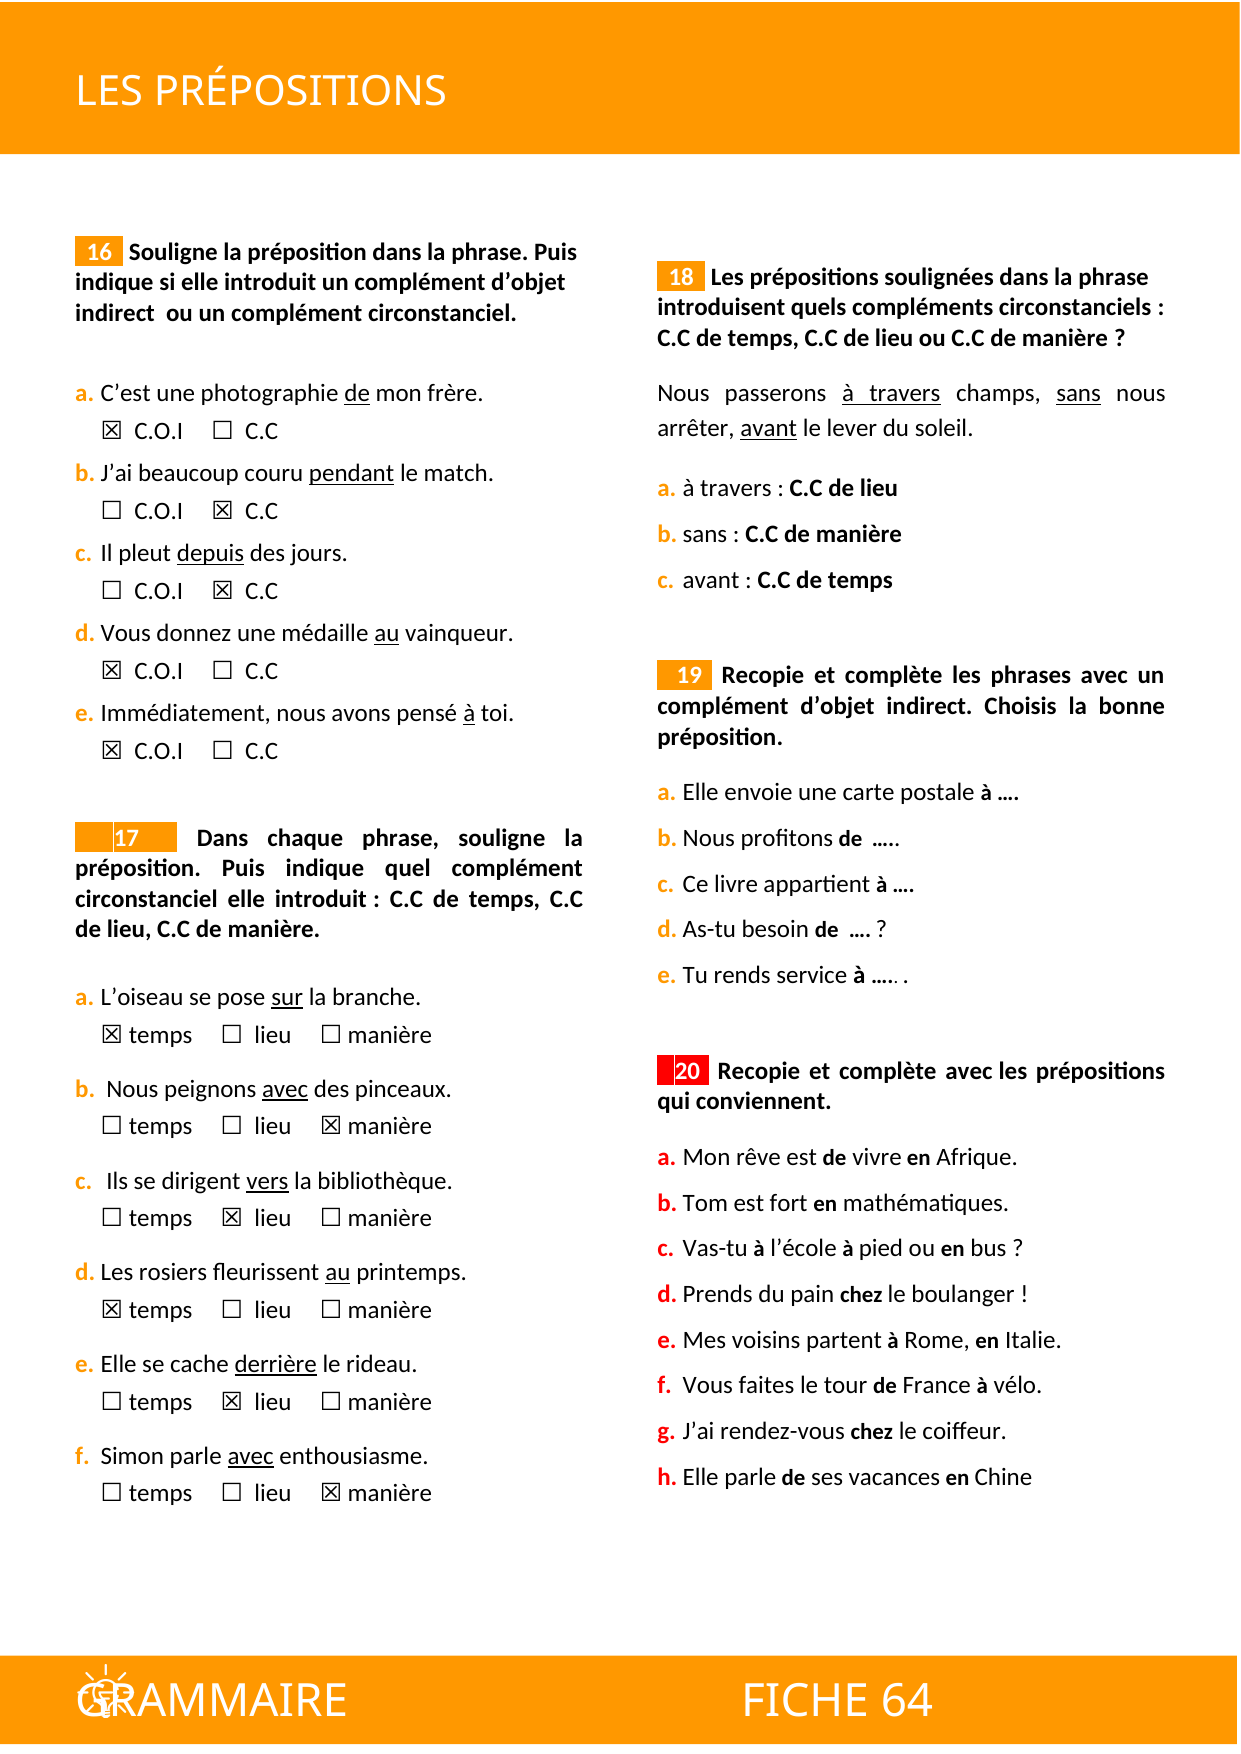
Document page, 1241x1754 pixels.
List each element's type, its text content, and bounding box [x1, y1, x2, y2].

picture [75, 1664, 139, 1720]
text 17 Dans chaque phrase, souligne la préposition. Puis indique quel complément circonstanciel elle introduit : C.C de temps, C.C de lieu, C.C de manière. [75, 822, 583, 944]
text 20 Recopie et complète avec les prépositions qui conviennent. [657, 1055, 1165, 1116]
list Elle parle de ses vacances en Chine [657, 1461, 1165, 1492]
list Immédiatement, nous avons pensé à toi. [75, 697, 583, 728]
list Nous profitons de ….. [657, 822, 1165, 852]
text 16 Souligne la préposition dans la phrase. Puis indique si elle introduit un complément d’objet indirect ou un complément circonstanciel. [75, 236, 583, 327]
list Nous peignons avec des pinceaux. [75, 1073, 583, 1103]
list temps lieu manière [100, 1383, 583, 1417]
text 19 Recopie et complète les phrases avec un complément d’objet indirect. Choisis la bonne préposition. [657, 660, 1165, 751]
list Mes voisins partent à Rome, en Italie. [657, 1324, 1165, 1354]
text Nous passerons à travers champs, sans nous arrêter, avant le lever du soleil. [657, 377, 1165, 443]
list C.O.I C.C [100, 412, 583, 447]
list C.O.I C.C [100, 652, 583, 687]
list Mon rêve est de vivre en Afrique. [657, 1141, 1165, 1171]
list temps lieu manière [100, 1108, 583, 1142]
list temps lieu manière [100, 1292, 583, 1326]
text 18 Les prépositions soulignées dans la phrase introduisent quels compléments circonstanciels : C.C de temps, C.C de lieu ou C.C de manière ? [657, 261, 1165, 352]
list J’ai rendez-vous chez le coiffeur. [657, 1415, 1165, 1446]
list C.O.I C.C [100, 492, 583, 527]
list Elle se cache derrière le rideau. [75, 1348, 583, 1379]
list Elle envoie une carte postale à …. [657, 776, 1165, 807]
list J’ai beaucoup couru pendant le match. [75, 457, 583, 488]
list temps lieu manière [100, 1200, 583, 1234]
list Les rosiers fleurissent au printemps. [75, 1257, 583, 1287]
list Ce livre appartient à …. [657, 868, 1165, 898]
list sans : C.C de manière [657, 518, 1165, 549]
list Tom est fort en mathématiques. [657, 1187, 1165, 1217]
list L’oiseau se pose sur la branche. [75, 981, 583, 1012]
list C.O.I C.C [100, 572, 583, 607]
list Vous donnez une médaille au vainqueur. [75, 617, 583, 648]
list Vas-tu à l’école à pied ou en bus ? [657, 1232, 1165, 1263]
list C’est une photographie de mon frère. [75, 377, 583, 408]
list temps lieu manière [100, 1475, 583, 1509]
list Tu rends service à ….. . [657, 959, 1165, 990]
list à travers : C.C de lieu [657, 472, 1165, 503]
list avant : C.C de temps [657, 564, 1165, 594]
list As-tu besoin de …. ? [657, 913, 1165, 944]
list Il pleut depuis des jours. [75, 537, 583, 568]
list Simon parle avec enthousiasme. [75, 1440, 583, 1471]
list Prends du pain chez le boulanger ! [657, 1278, 1165, 1309]
list Ils se dirigent vers la bibliothèque. [75, 1165, 583, 1195]
list temps lieu manière [100, 1016, 583, 1050]
list Vous faites le tour de France à vélo. [657, 1369, 1165, 1400]
list C.O.I C.C [100, 732, 583, 767]
